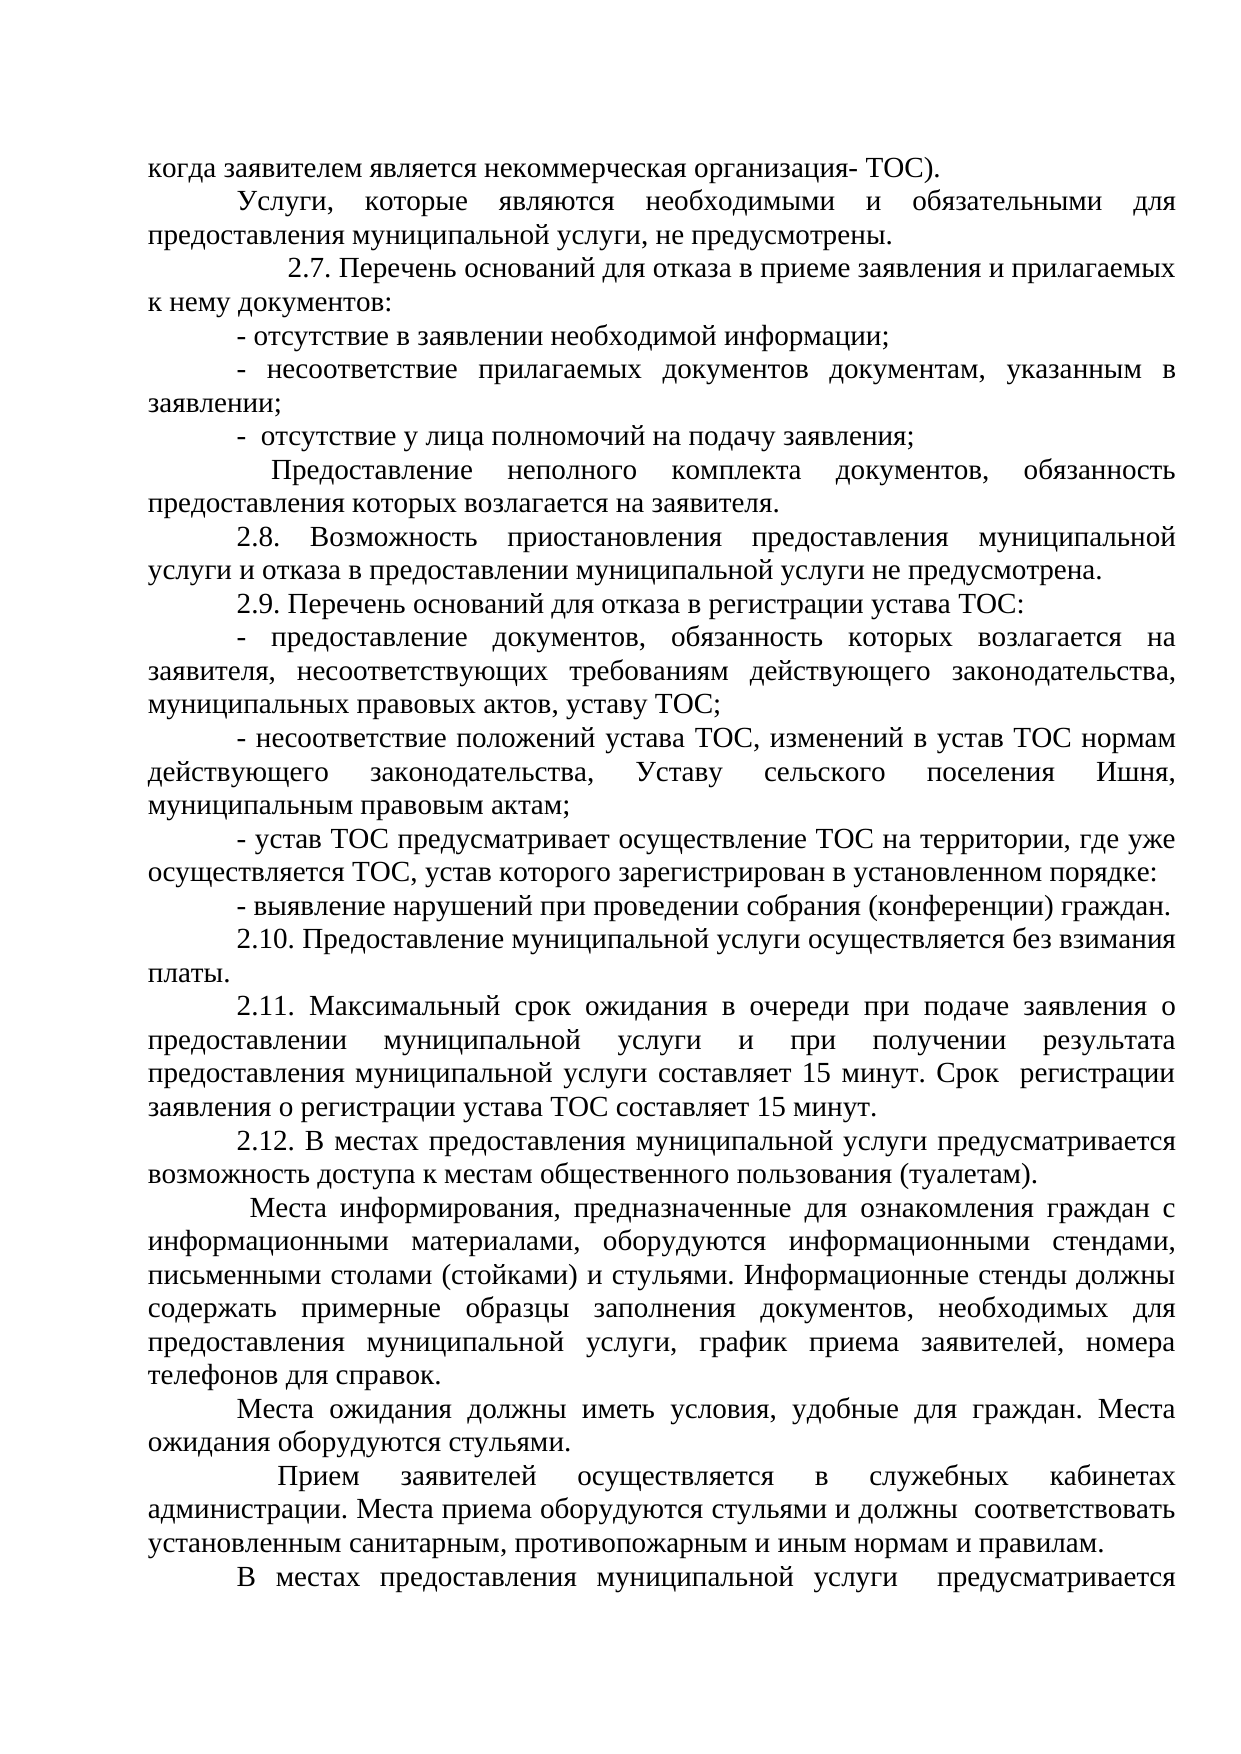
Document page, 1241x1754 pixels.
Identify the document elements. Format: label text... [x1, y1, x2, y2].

text 2.10. Предоставление муниципальной услуги осуществляется без взимания платы. [148, 921, 1177, 988]
text - несоответствие положений устава ТОС, изменений в устав ТОС нормам действующего законодательства, Уставу сельского поселения Ишня, муниципальным правовым актам; [148, 720, 1177, 821]
text Места ожидания должны иметь условия, удобные для граждан. Места ожидания оборудуются стульями. [148, 1391, 1177, 1458]
text - предоставление документов, обязанность которых возлагается на заявителя, несоответствующих требованиям действующего законодательства, муниципальных правовых актов, уставу ТОС; [148, 619, 1177, 720]
text 2.7. Перечень оснований для отказа в приеме заявления и прилагаемых к нему документов: [148, 251, 1177, 318]
text 2.8. Возможность приостановления предоставления муниципальной услуги и отказа в предоставлении муниципальной услуги не предусмотрена. [148, 519, 1177, 586]
text 2.12. В местах предоставления муниципальной услуги предусматривается возможность доступа к местам общественного пользования (туалетам). [148, 1123, 1177, 1190]
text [148, 150, 1177, 183]
text - выявление нарушений при проведении собрания (конференции) граждан. [148, 888, 1177, 921]
text 2.11. Максимальный срок ожидания в очереди при подаче заявления о предоставлении муниципальной услуги и при получении результата предоставления муниципальной услуги составляет 15 минут. Срок регистрации заявления о регистрации устава ТОС составляет 15 минут. [148, 988, 1177, 1123]
text 2.9. Перечень оснований для отказа в регистрации устава ТОС: [148, 586, 1177, 619]
text Предоставление неполного комплекта документов, обязанность предоставления которых возлагается на заявителя. [148, 452, 1177, 519]
text - устав ТОС предусматривает осуществление ТОС на территории, где уже осуществляется ТОС, устав которого зарегистрирован в установленном порядке: [148, 821, 1177, 888]
text Услуги, которые являются необходимыми и обязательными для предоставления муниципальной услуги, не предусмотрены. [148, 183, 1177, 251]
text - отсутствие в заявлении необходимой информации; [148, 318, 1177, 351]
text - отсутствие у лица полномочий на подачу заявления; [148, 418, 1177, 452]
text Прием заявителей осуществляется в служебных кабинетах администрации. Места приема оборудуются стульями и должны соответствовать установленным санитарным, противопожарным и иным нормам и правилам. [148, 1458, 1177, 1559]
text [148, 1559, 1177, 1592]
text - несоответствие прилагаемых документов документам, указанным в заявлении; [148, 351, 1177, 418]
text Места информирования, предназначенные для ознакомления граждан с информационными материалами, оборудуются информационными стендами, письменными столами (стойками) и стульями. Информационные стенды должны содержать примерные образцы заполнения документов, необходимых для предоставления муниципальной услуги, график приема заявителей, номера телефонов для справок. [148, 1190, 1177, 1391]
